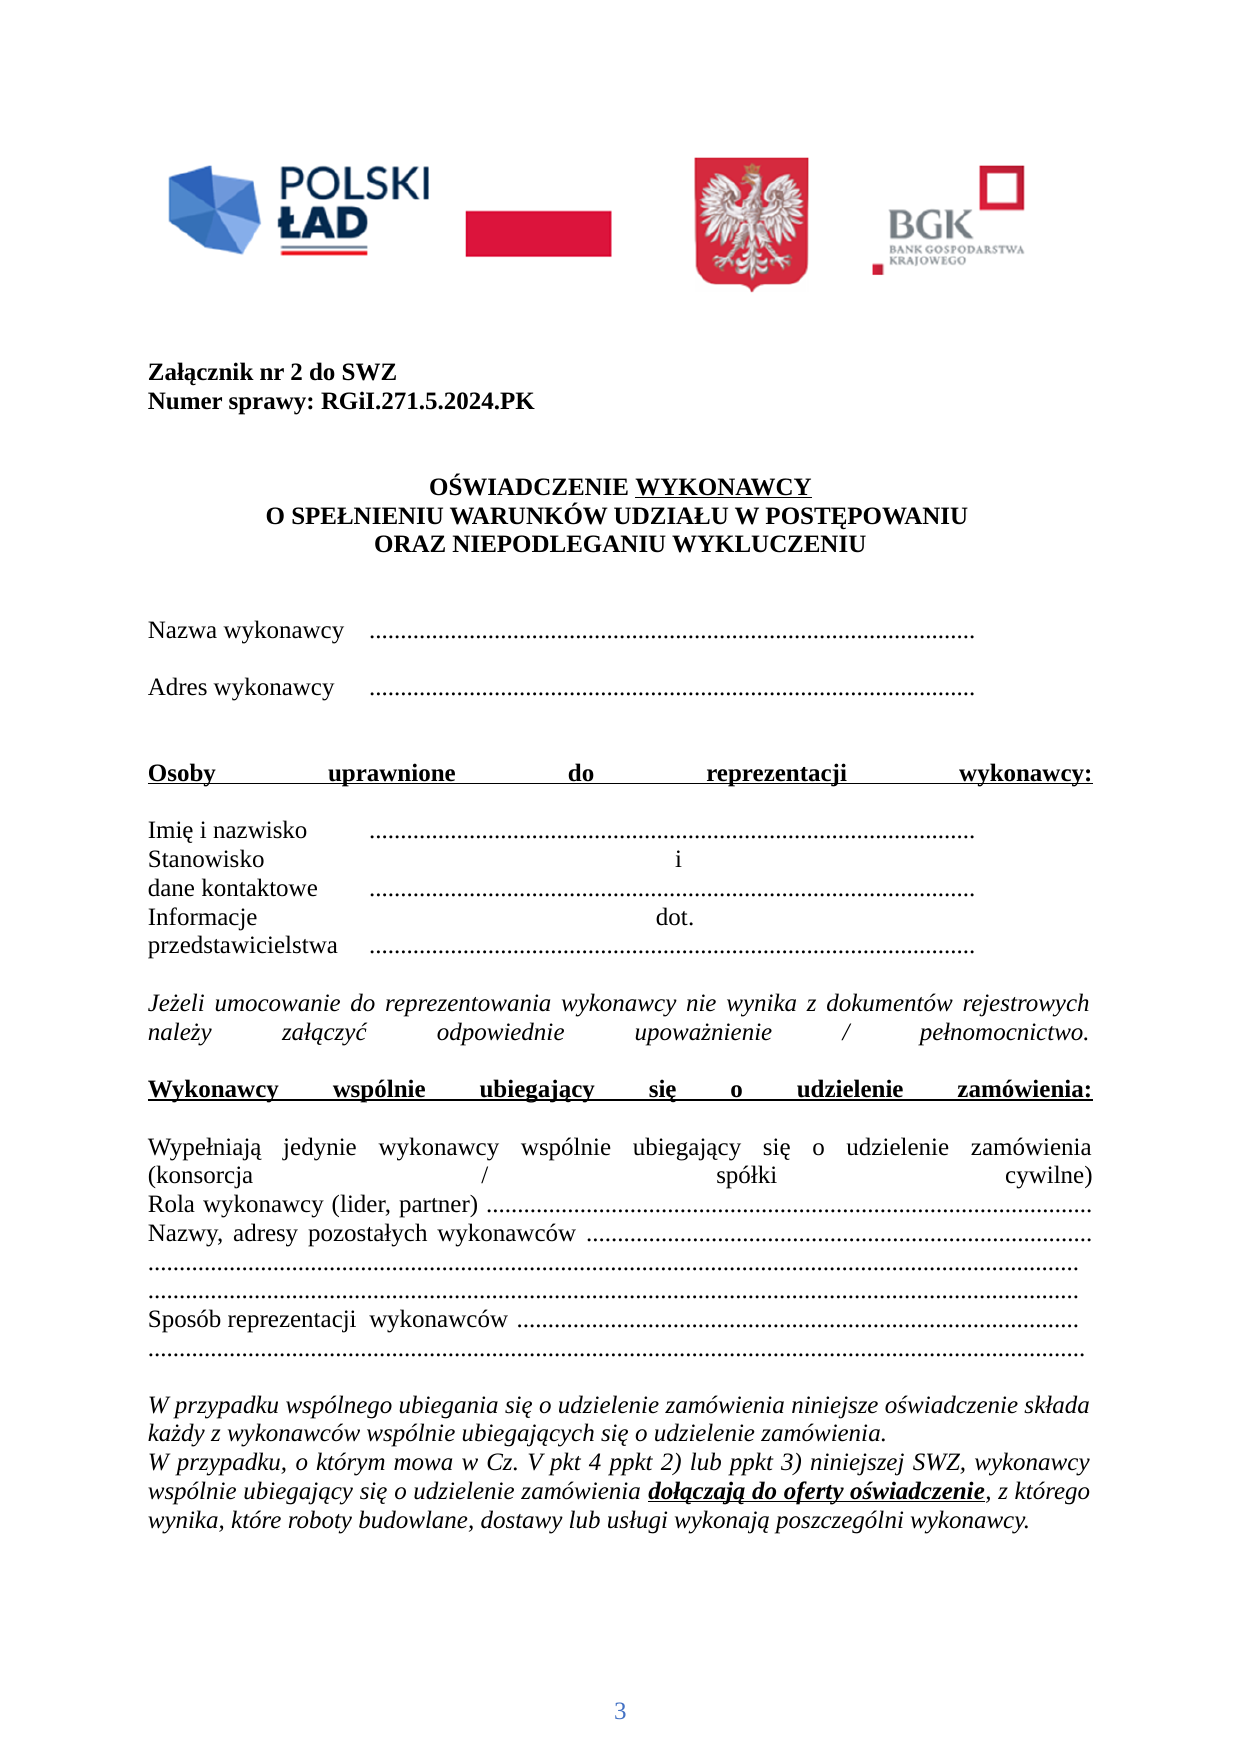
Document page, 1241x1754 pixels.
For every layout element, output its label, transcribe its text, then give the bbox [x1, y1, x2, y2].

text Osoby uprawnione do reprezentacji wykonawcy: Imię i nazwisko ................................................................................................. Stanowisko i dane kontaktowe ................................................................................................. Informacje dot. przedstawicielstwa ................................................................................................. Jeżeli umocowanie do reprezentowania wykonawcy nie wynika z dokumentów rejestrowych należy załączyć odpowiednie upoważnienie / pełnomocnictwo. Wykonawcy wspólnie ubiegający się o udzielenie zamówienia: Wypełniają jedynie wykonawcy wspólnie ubiegający się o udzielenie zamówienia (konsorcja / spółki cywilne) Rola wykonawcy (lider, partner) ................................................................................................. Nazwy, adresy pozostałych wykonawców ................................................................................. ..................................................................................................................................................... ..................................................................................................................................................... Sposób reprezentacji wykonawców .......................................................................................... ...................................................................................................................................................... [148, 784, 1093, 1099]
text Numer sprawy: RGiI.271.5.2024.PK [148, 386, 1093, 414]
text W przypadku wspólnego ubiegania się o udzielenie zamówienia niniejsze oświadczenie składa każdy z wykonawców wspólnie ubiegających się o udzielenie zamówienia. [148, 1390, 1093, 1447]
text Załącznik nr 2 do SWZ [148, 357, 1093, 386]
text Nazwa wykonawcy ................................................................................................. Adres wykonawcy ................................................................................................. [148, 615, 1093, 758]
text W przypadku, o którym mowa w Cz. V pkt 4 ppkt 2) lub ppkt 3) niniejszej SWZ, wykonawcy wspólnie ubiegający się o udzielenie zamówienia dołączają do oferty oświadczenie, z którego wynika, które roboty budowlane, dostawy lub usługi wykonają poszczególni wykonawcy. [148, 1447, 1093, 1533]
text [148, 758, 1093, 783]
picture [147, 132, 1053, 300]
text OŚWIADCZENIE WYKONAWCY O SPEŁNIENIU WARUNKÓW UDZIAŁU W POSTĘPOWANIU ORAZ NIEPODLEGANIU WYKLUCZENIU [148, 472, 1093, 615]
text Osoby uprawnione do reprezentacji wykonawcy: Imię i nazwisko ................................................................................................. Stanowisko i dane kontaktowe ................................................................................................. Informacje dot. przedstawicielstwa ................................................................................................. Jeżeli umocowanie do reprezentowania wykonawcy nie wynika z dokumentów rejestrowych należy załączyć odpowiednie upoważnienie / pełnomocnictwo. Wykonawcy wspólnie ubiegający się o udzielenie zamówienia: Wypełniają jedynie wykonawcy wspólnie ubiegający się o udzielenie zamówienia (konsorcja / spółki cywilne) Rola wykonawcy (lider, partner) ................................................................................................. Nazwy, adresy pozostałych wykonawców ................................................................................. ..................................................................................................................................................... ..................................................................................................................................................... Sposób reprezentacji wykonawców .......................................................................................... ...................................................................................................................................................... [148, 1101, 1093, 1390]
